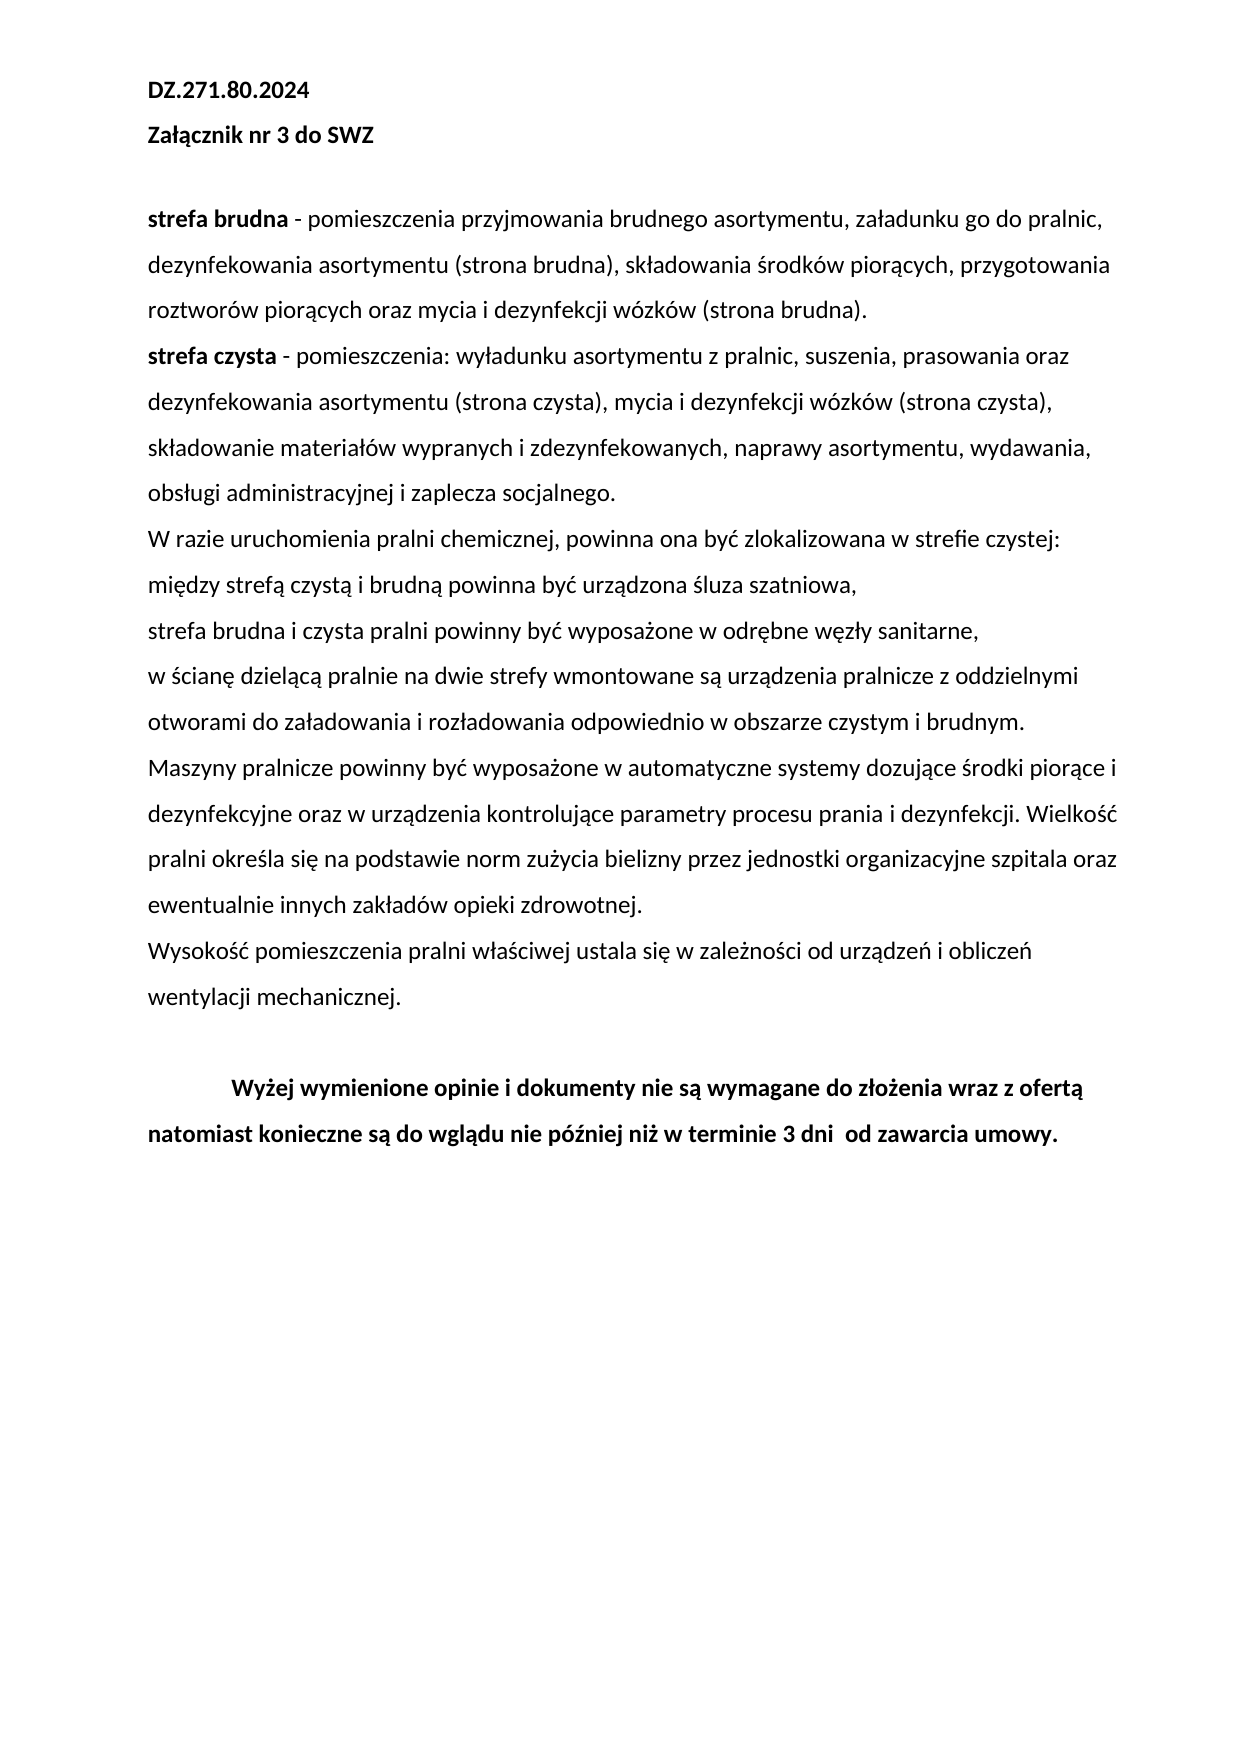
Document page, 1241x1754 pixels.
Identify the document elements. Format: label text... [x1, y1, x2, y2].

text Maszyny pralnicze powinny być wyposażone w automatyczne systemy dozujące środki piorące i dezynfekcyjne oraz w urządzenia kontrolujące parametry procesu prania i dezynfekcji. Wielkość pralni określa się na podstawie norm zużycia bielizny przez jednostki organizacyjne szpitala oraz ewentualnie innych zakładów opieki zdrowotnej. [148, 752, 1137, 920]
text Wysokość pomieszczenia pralni właściwej ustala się w zależności od urządzeń i obliczeń wentylacji mechanicznej. [148, 935, 1137, 1011]
text Wyżej wymienione opinie i dokumenty nie są wymagane do złożenia wraz z ofertą natomiast konieczne są do wglądu nie później niż w terminie 3 dni od zawarcia umowy. [148, 1072, 1137, 1148]
text strefa brudna - pomieszczenia przyjmowania brudnego asortymentu, załadunku go do pralnic, dezynfekowania asortymentu (strona brudna), składowania środków piorących, przygotowania roztworów piorących oraz mycia i dezynfekcji wózków (strona brudna). [148, 203, 1137, 325]
text między strefą czystą i brudną powinna być urządzona śluza szatniowa, [148, 569, 1137, 599]
text strefa czysta - pomieszczenia: wyładunku asortymentu z pralnic, suszenia, prasowania oraz dezynfekowania asortymentu (strona czysta), mycia i dezynfekcji wózków (strona czysta), składowanie materiałów wypranych i zdezynfekowanych, naprawy asortymentu, wydawania, obsługi administracyjnej i zaplecza socjalnego. [148, 340, 1137, 508]
text W razie uruchomienia pralni chemicznej, powinna ona być zlokalizowana w strefie czystej: [148, 523, 1137, 554]
text w ścianę dzielącą pralnie na dwie strefy wmontowane są urządzenia pralnicze z oddzielnymi otworami do załadowania i rozładowania odpowiednio w obszarze czystym i brudnym. [148, 661, 1137, 737]
text strefa brudna i czysta pralni powinny być wyposażone w odrębne węzły sanitarne, [148, 615, 1137, 645]
